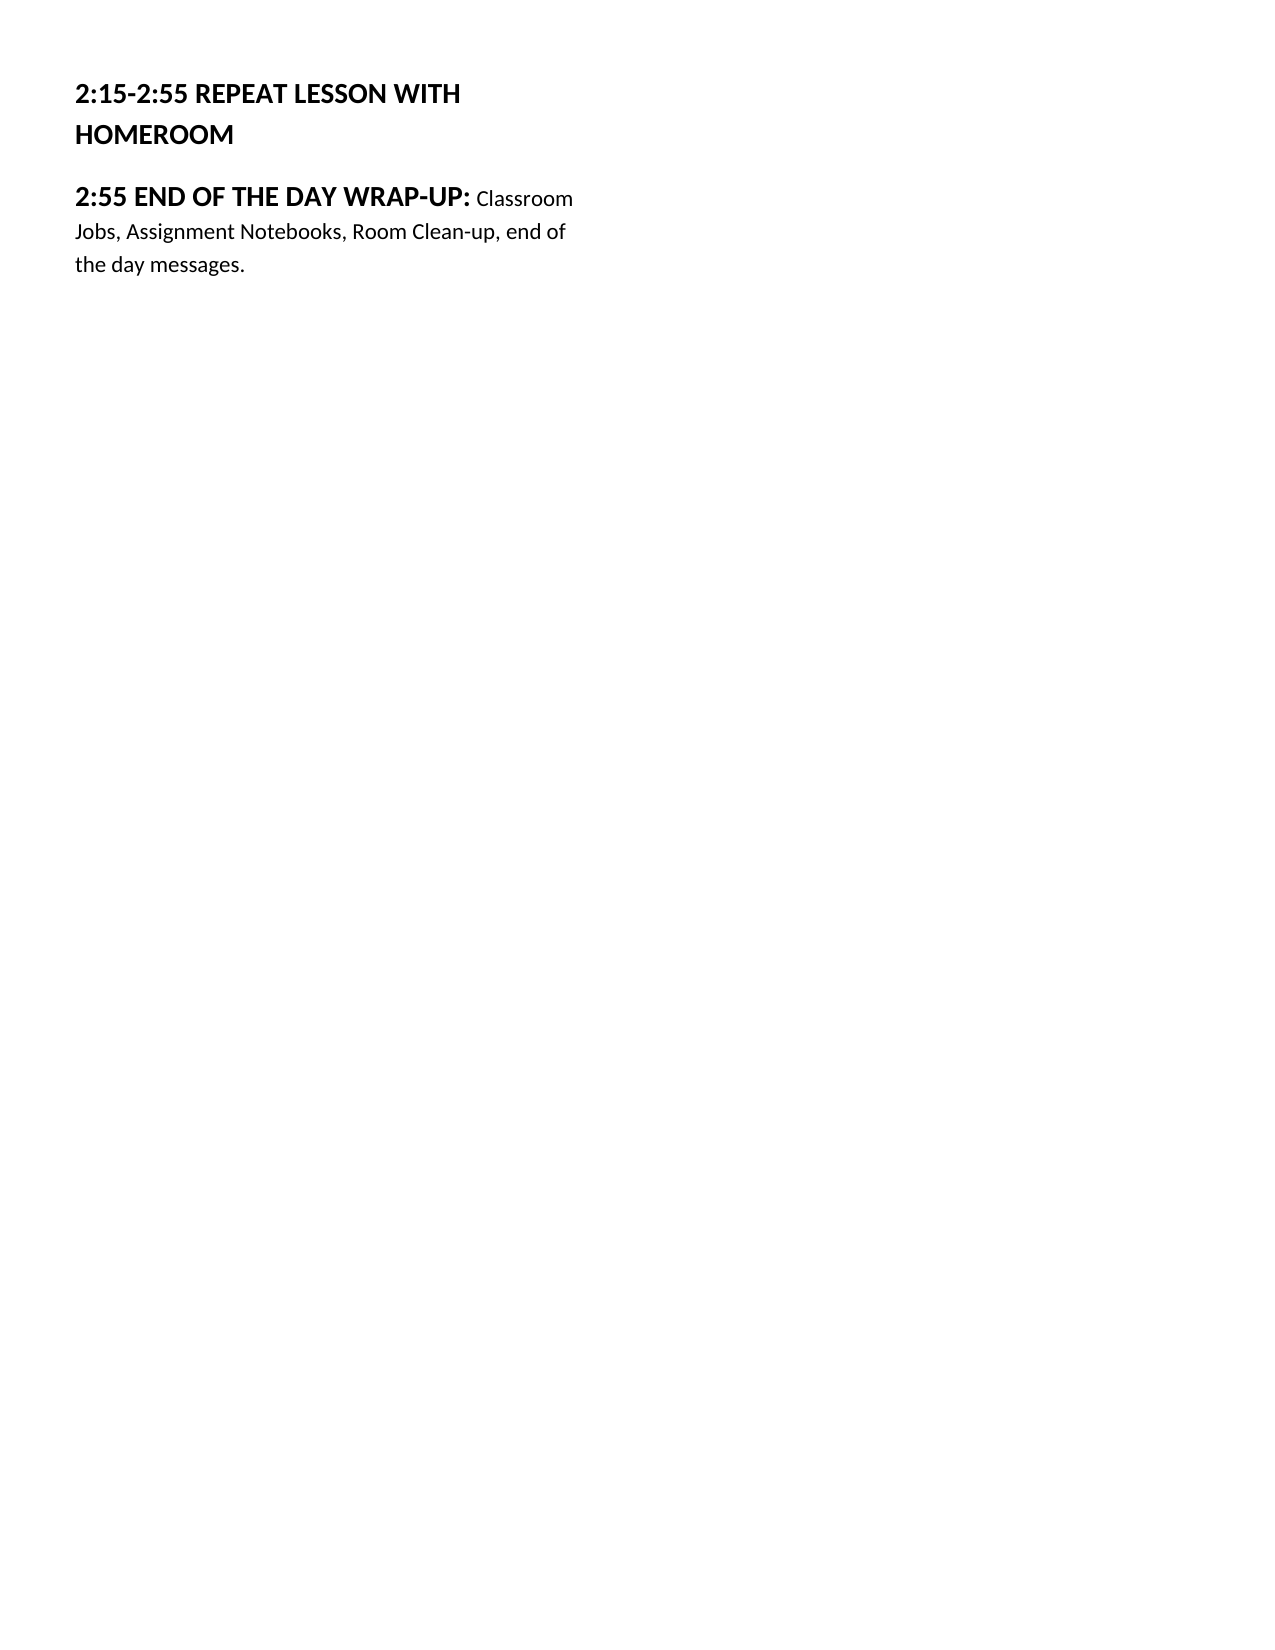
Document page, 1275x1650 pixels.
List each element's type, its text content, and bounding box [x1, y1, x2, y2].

text 2:15-2:55 Repeat Lesson with homeroom [75, 75, 600, 152]
text 2:55 End of the Day Wrap-Up: Classroom Jobs, Assignment Notebooks, Room Clean-up, end of the day messages. [75, 178, 600, 278]
